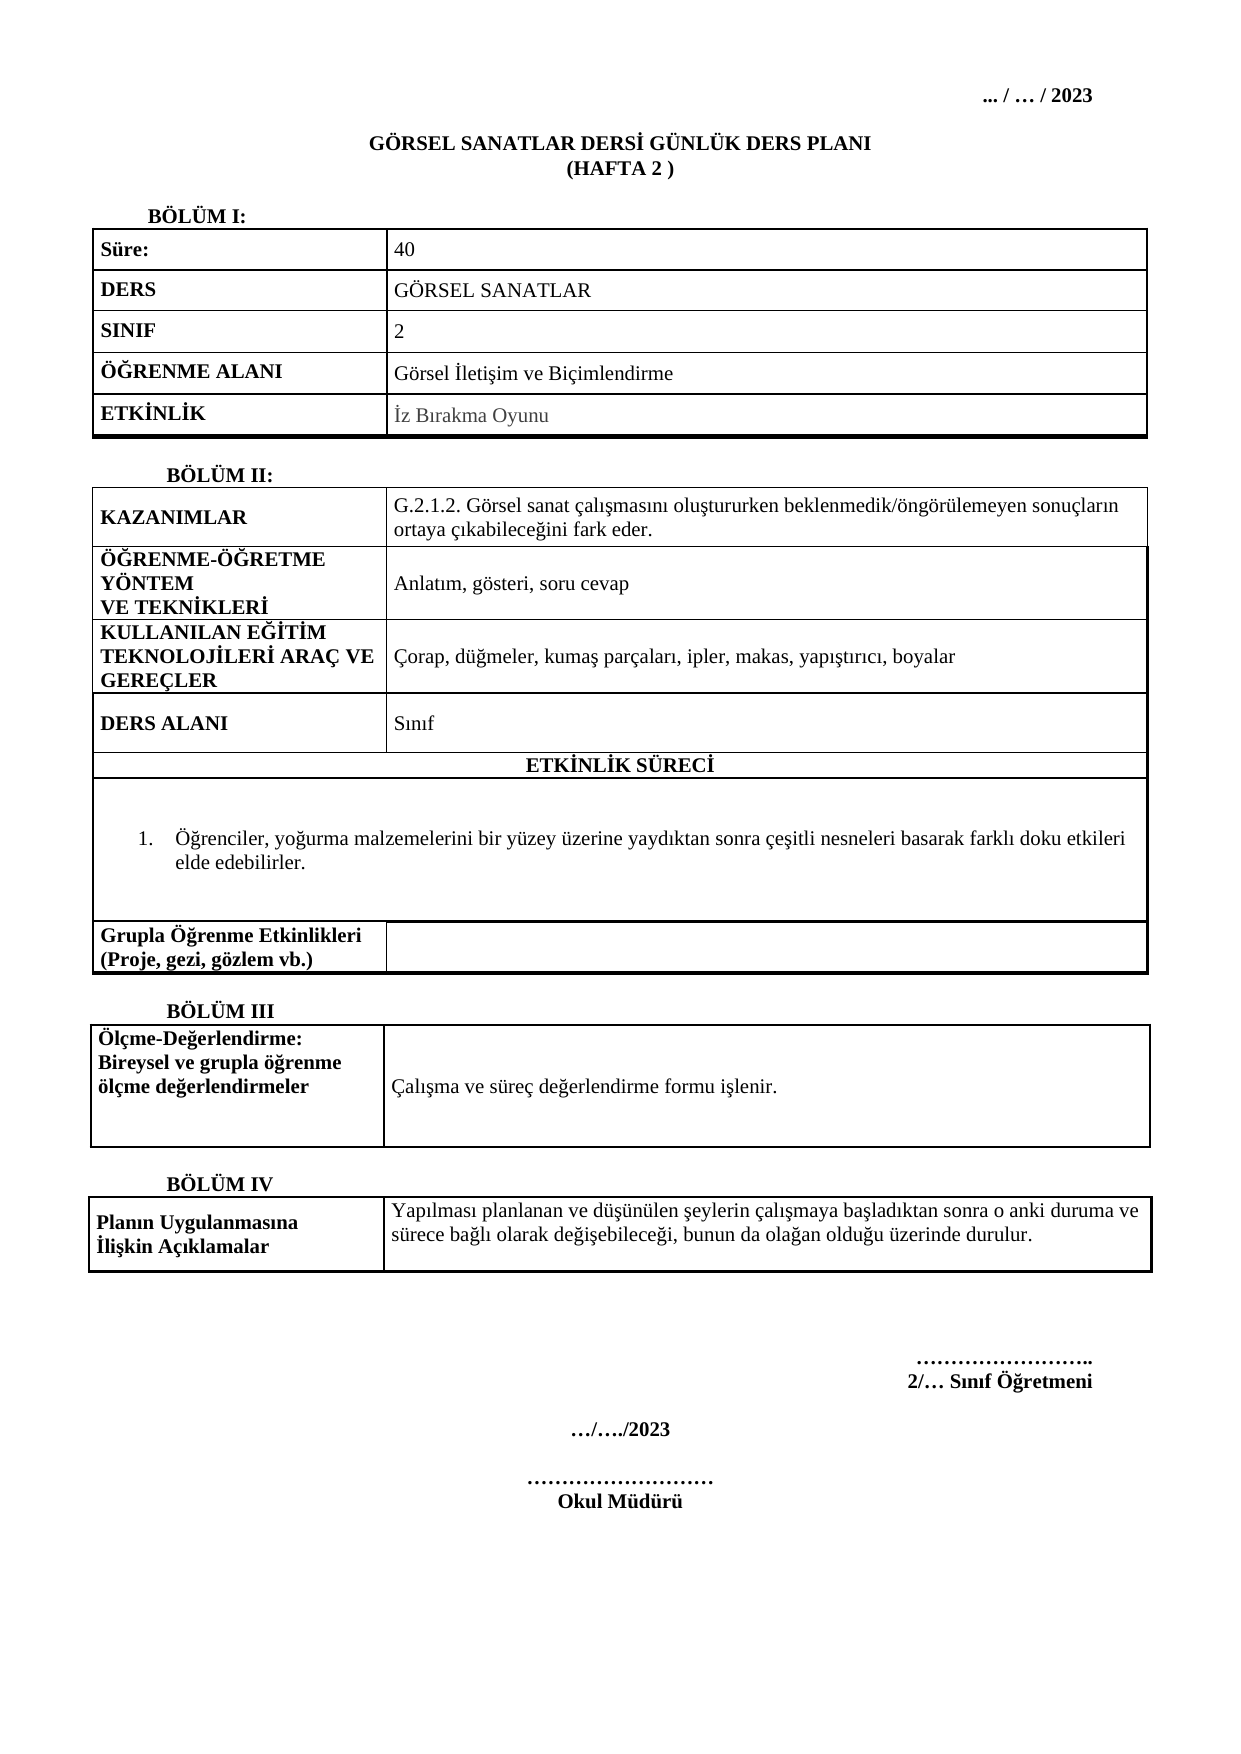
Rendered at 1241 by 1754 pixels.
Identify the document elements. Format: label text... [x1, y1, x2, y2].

table_cell [387, 923, 1146, 971]
table_cell ÖĞRENME ALANI [94, 353, 386, 393]
table_cell 2 [388, 311, 1146, 352]
table_cell Çorap, düğmeler, kumaş parçaları, ipler, makas, yapıştırıcı, boyalar [387, 620, 1146, 692]
text ……………………… [148, 1465, 1093, 1489]
subtitle BÖLÜM IV [148, 1172, 1093, 1196]
text BÖLÜM I: [148, 203, 1093, 228]
table_header Planın Uygulanmasına İlişkin Açıklamalar [90, 1198, 383, 1270]
table_cell KULLANILAN EĞİTİM TEKNOLOJİLERİ ARAÇ VE GEREÇLER [93, 620, 386, 692]
table_cell DERS [94, 271, 386, 310]
table_header Yapılması planlanan ve düşünülen şeylerin çalışmaya başladıktan sonra o anki duruma ve sürece bağlı olarak değişebileceği, bunun da olağan olduğu üzerinde durulur. [385, 1198, 1150, 1270]
table_cell ETKİNLİK [94, 395, 386, 434]
text BÖLÜM II: [148, 463, 1093, 487]
subtitle BÖLÜM III [148, 999, 1093, 1023]
table_cell SINIF [94, 311, 386, 352]
table_header KAZANIMLAR [93, 488, 386, 546]
table_cell Görsel İletişim ve Biçimlendirme [388, 353, 1146, 393]
table_cell Sınıf [387, 694, 1146, 752]
table_cell Grupla Öğrenme Etkinlikleri (Proje, gezi, gözlem vb.) [94, 922, 386, 971]
text …/…./2023 [148, 1417, 1093, 1441]
text 2/… Sınıf Öğretmeni [148, 1369, 1093, 1393]
table_cell GÖRSEL SANATLAR [388, 271, 1146, 310]
text Okul Müdürü [148, 1489, 1093, 1513]
table_cell ÖĞRENME-ÖĞRETME YÖNTEM VE TEKNİKLERİ [93, 547, 386, 619]
text ... / … / 2023 [148, 83, 1093, 107]
table_header 40 [388, 230, 1146, 269]
text …………………….. [148, 1344, 1093, 1369]
table_header G.2.1.2. Görsel sanat çalışmasını oluştururken beklenmedik/öngörülemeyen sonuçların ortaya çıkabileceğini fark eder. [387, 488, 1147, 546]
table_header Ölçme-Değerlendirme: Bireysel ve grupla öğrenme ölçme değerlendirmeler [92, 1026, 383, 1146]
text (HAFTA 2 ) [148, 155, 1093, 179]
table_header Çalışma ve süreç değerlendirme formu işlenir. [385, 1026, 1149, 1146]
table_cell Öğrenciler, yoğurma malzemelerini bir yüzey üzerine yaydıktan sonra çeşitli nesneleri basarak farklı doku etkileri elde edebilirler. [94, 779, 1146, 920]
table_header Süre: [94, 230, 386, 269]
text GÖRSEL SANATLAR DERSİ GÜNLÜK DERS PLANI [148, 131, 1093, 155]
table_cell DERS ALANI [94, 694, 386, 752]
table_cell Anlatım, gösteri, soru cevap [387, 547, 1146, 619]
table_cell ETKİNLİK SÜRECİ [94, 753, 1146, 777]
table_cell İz Bırakma Oyunu [388, 395, 1146, 434]
